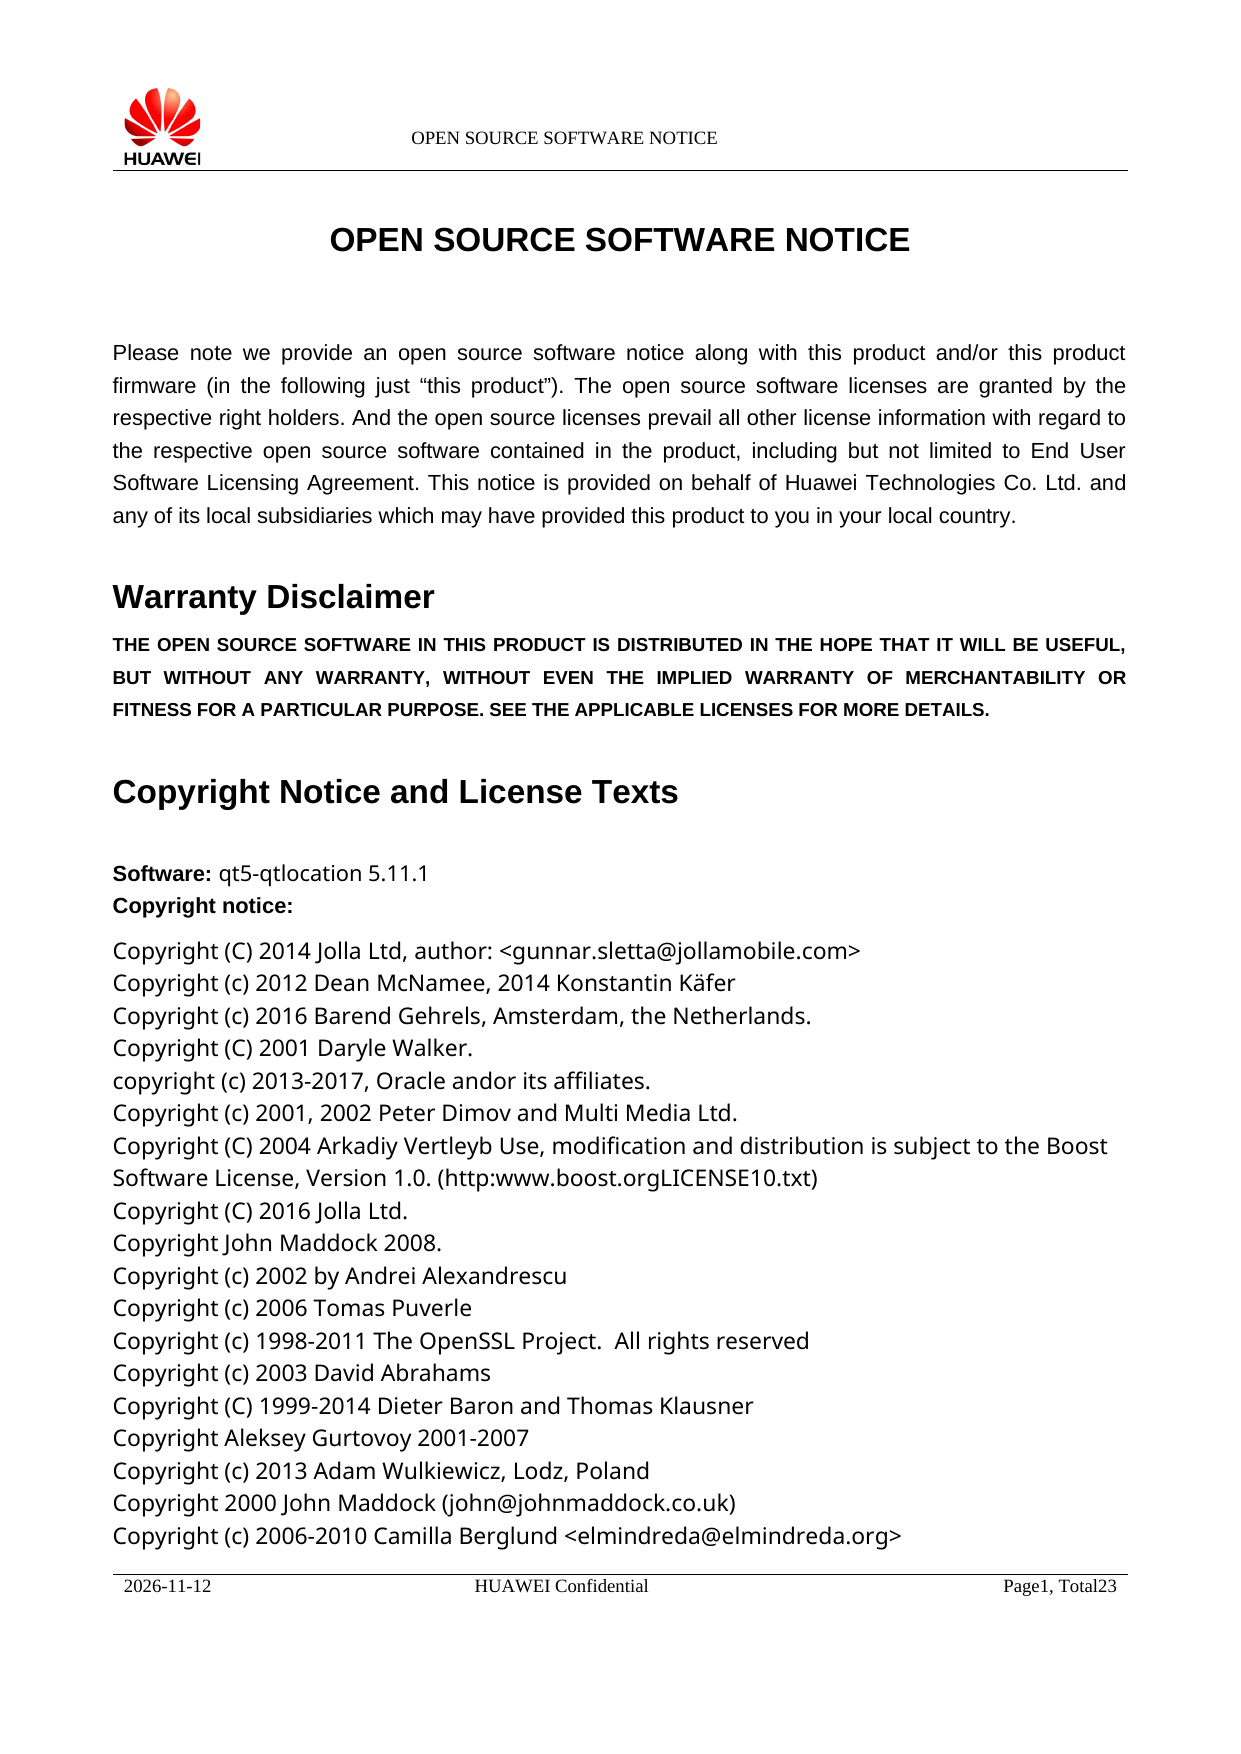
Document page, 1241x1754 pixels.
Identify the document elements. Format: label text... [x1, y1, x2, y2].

text Copyright notice: [112, 889, 1128, 921]
text OPEN SOURCE SOFTWARE NOTICE [112, 206, 1128, 271]
text Warranty Disclaimer [112, 564, 1128, 629]
text Copyright Notice and License Texts [112, 759, 1128, 824]
title Software: qt5-qtlocation 5.11.1 [112, 856, 1128, 889]
picture [124, 88, 201, 165]
text The open source software in this product is distributed in the hope that it will be useful, but WITHOUT ANY WARRANTY, without even the implied warranty of MERCHANTABILITY or FITNESS FOR A PARTICULAR PURPOSE. See the applicable licenses for more details. [112, 629, 1128, 726]
text Please note we provide an open source software notice along with this product and/or this product firmware (in the following just “this product”). The open source software licenses are granted by the respective right holders. And the open source licenses prevail all other license information with regard to the respective open source software contained in the product, including but not limited to End User Software Licensing Agreement. This notice is provided on behalf of Huawei Technologies Co. Ltd. and any of its local subsidiaries which may have provided this product to you in your local country. [112, 336, 1128, 531]
